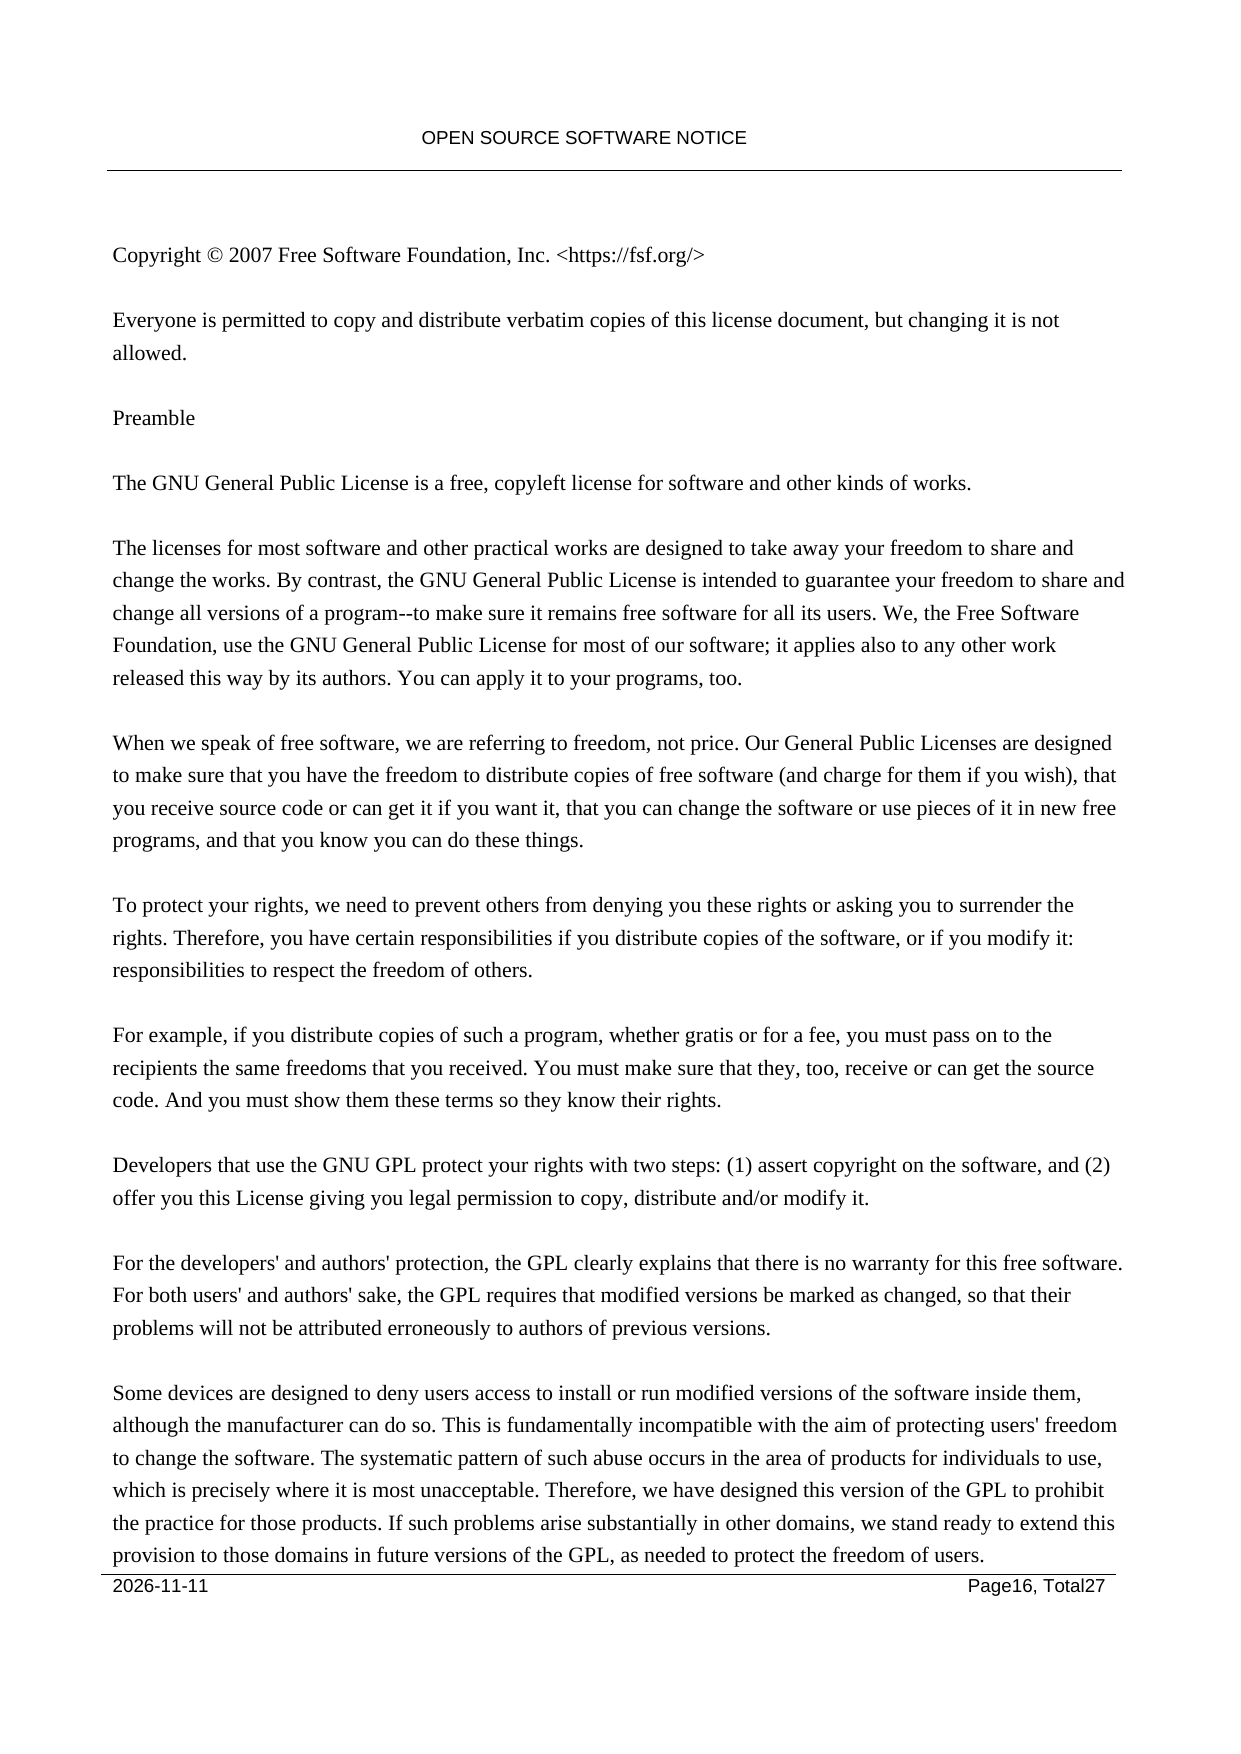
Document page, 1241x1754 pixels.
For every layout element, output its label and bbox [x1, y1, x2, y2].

text [112, 206, 1128, 1571]
